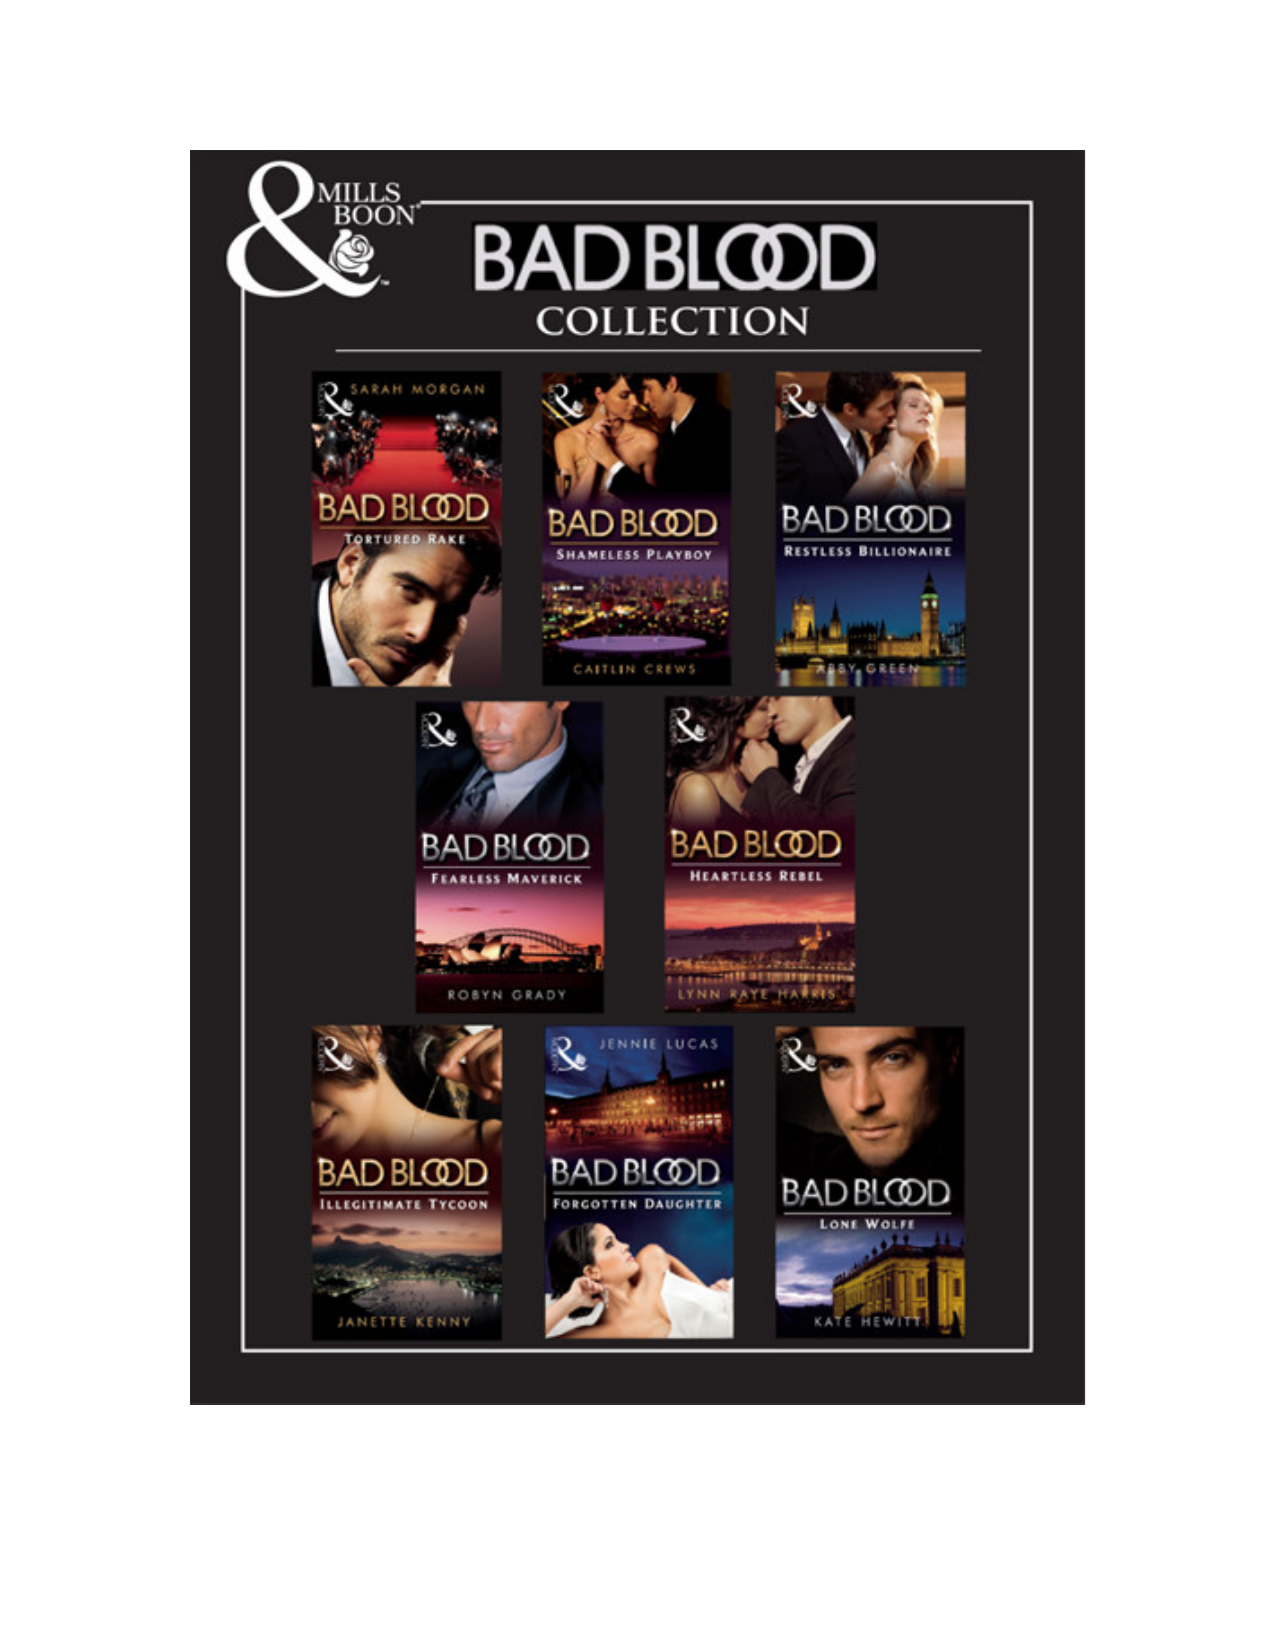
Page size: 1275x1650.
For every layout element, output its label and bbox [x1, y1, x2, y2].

picture [190, 150, 1086, 1405]
